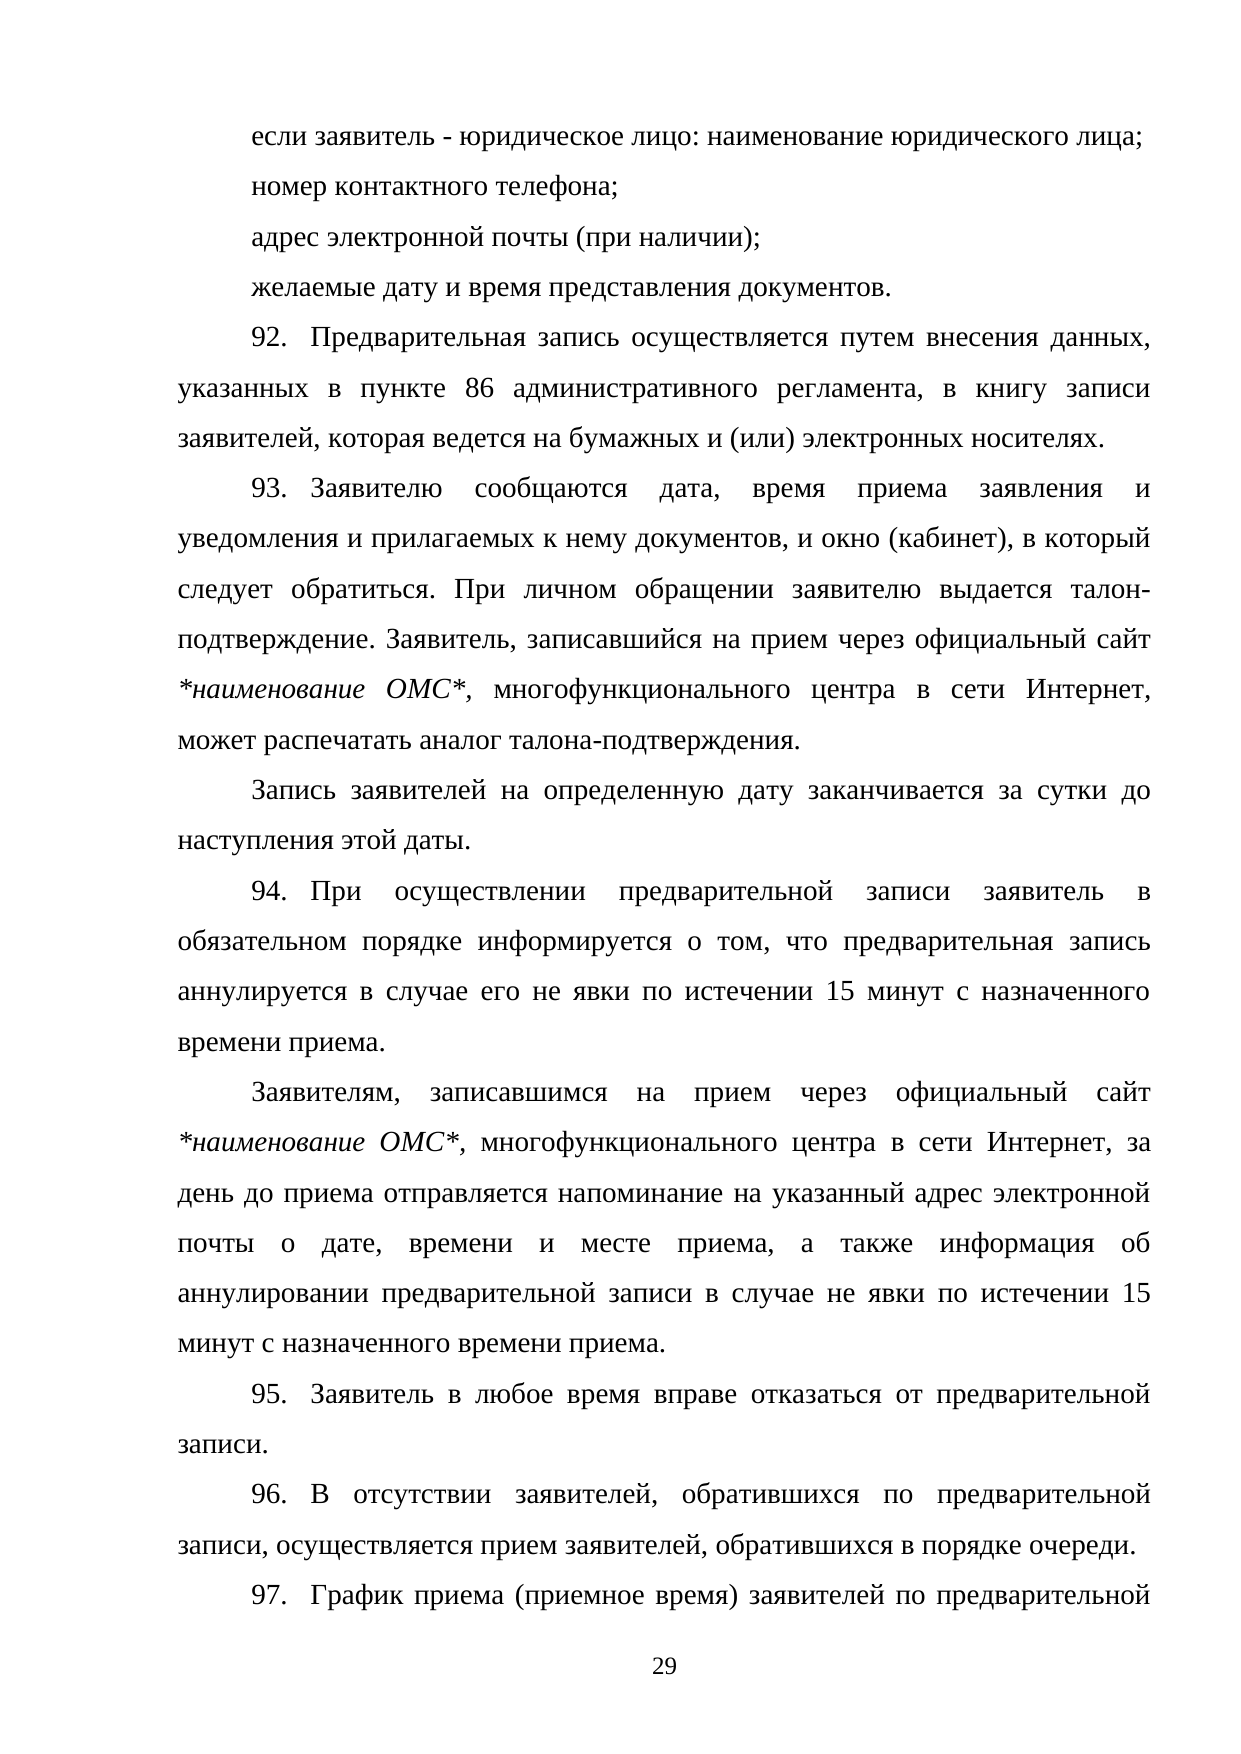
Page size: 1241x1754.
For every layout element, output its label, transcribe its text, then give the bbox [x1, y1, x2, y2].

list В отсутствии заявителей, обратившихся по предварительной записи, осуществляется прием заявителей, обратившихся в порядке очереди. [177, 1477, 1152, 1560]
list Заявитель в любое время вправе отказаться от предварительной записи. [177, 1376, 1152, 1460]
list Заявителю сообщаются дата, время приема заявления и уведомления и прилагаемых к нему документов, и окно (кабинет), в который следует обратиться. При личном обращении заявителю выдается талон-подтверждение. Заявитель, записавшийся на прием через официальный сайт *наименование ОМС*, многофункционального центра в сети Интернет, может распечатать аналог талона-подтверждения. [177, 470, 1152, 755]
text если заявитель - юридическое лицо: наименование юридического лица; [177, 118, 1152, 152]
list При осуществлении предварительной записи заявитель в обязательном порядке информируется о том, что предварительная запись аннулируется в случае его не явки по истечении 15 минут с назначенного времени приема. [177, 873, 1152, 1057]
list Предварительная запись осуществляется путем внесения данных, указанных в пункте 86 административного регламента, в книгу записи заявителей, которая ведется на бумажных и (или) электронных носителях. [177, 319, 1152, 453]
text Заявителям, записавшимся на прием через официальный сайт *наименование ОМС*, многофункционального центра в сети Интернет, за день до приема отправляется напоминание на указанный адрес электронной почты о дате, времени и месте приема, а также информация об аннулировании предварительной записи в случае не явки по истечении 15 минут с назначенного времени приема. [177, 1074, 1152, 1359]
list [177, 1577, 1152, 1611]
text номер контактного телефона; [177, 168, 1152, 202]
text адрес электронной почты (при наличии); [177, 219, 1152, 252]
text Запись заявителей на определенную дату заканчивается за сутки до наступления этой даты. [177, 772, 1152, 856]
text желаемые дату и время представления документов. [177, 269, 1152, 303]
